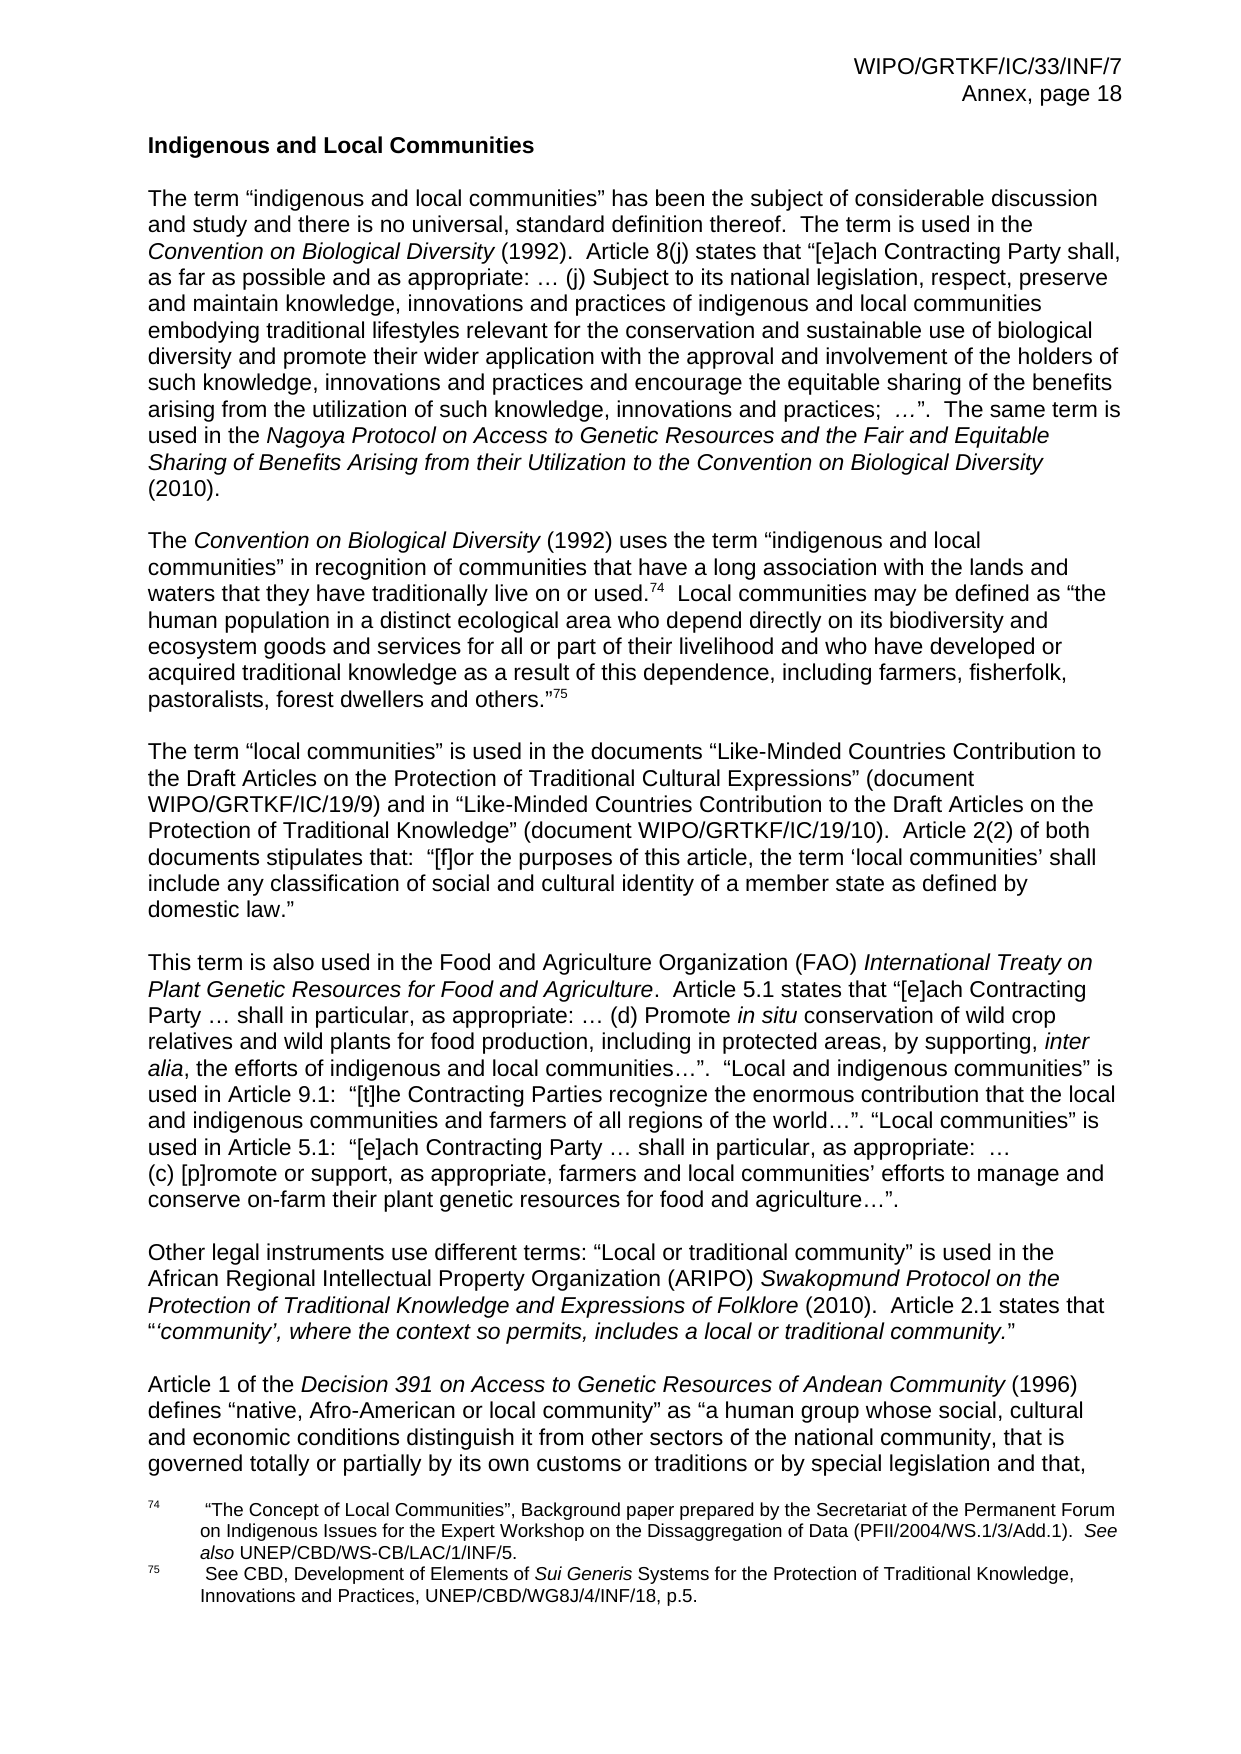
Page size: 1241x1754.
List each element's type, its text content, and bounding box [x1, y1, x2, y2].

text Other legal instruments use different terms: “Local or traditional community” is used in the African Regional Intellectual Property Organization (ARIPO) Swakopmund Protocol on the Protection of Traditional Knowledge and Expressions of Folklore (2010). Article 2.1 states that “‘community’, where the context so permits, includes a local or traditional community.” [148, 1239, 1122, 1344]
text The Convention on Biological Diversity (1992) uses the term “indigenous and local communities” in recognition of communities that have a long association with the lands and waters that they have traditionally live on or used. Local communities may be defined as “the human population in a distinct ecological area who depend directly on its biodiversity and ecosystem goods and services for all or part of their livelihood and who have developed or acquired traditional knowledge as a result of this dependence, including farmers, fisherfolk, pastoralists, forest dwellers and others.” [148, 527, 1122, 712]
text This term is also used in the Food and Agriculture Organization (FAO) International Treaty on Plant Genetic Resources for Food and Agriculture. Article 5.1 states that “[e]ach Contracting Party … shall in particular, as appropriate: … (d) Promote in situ conservation of wild crop relatives and wild plants for food production, including in protected areas, by supporting, inter alia, the efforts of indigenous and local communities…”. “Local and indigenous communities” is used in Article 9.1: “[t]he Contracting Parties recognize the enormous contribution that the local and indigenous communities and farmers of all regions of the world…”. “Local communities” is used in Article 5.1: “[e]ach Contracting Party … shall in particular, as appropriate: … (c) [p]romote or support, as appropriate, farmers and local communities’ efforts to manage and conserve on-farm their plant genetic resources for food and agriculture…”. [148, 949, 1122, 1213]
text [148, 1371, 1122, 1476]
text The term “indigenous and local communities” has been the subject of considerable discussion and study and there is no universal, standard definition thereof. The term is used in the Convention on Biological Diversity (1992). Article 8(j) states that “[e]ach Contracting Party shall, as far as possible and as appropriate: … (j) Subject to its national legislation, respect, preserve and maintain knowledge, innovations and practices of indigenous and local communities embodying traditional lifestyles relevant for the conservation and sustainable use of biological diversity and promote their wider application with the approval and involvement of the holders of such knowledge, innovations and practices and encourage the equitable sharing of the benefits arising from the utilization of such knowledge, innovations and practices; …”. The same term is used in the Nagoya Protocol on Access to Genetic Resources and the Fair and Equitable Sharing of Benefits Arising from their Utilization to the Convention on Biological Diversity (2010). [148, 185, 1122, 501]
text Indigenous and Local Communities [148, 132, 1122, 158]
text The term “local communities” is used in the documents “Like-Minded Countries Contribution to the Draft Articles on the Protection of Traditional Cultural Expressions” (document WIPO/GRTKF/IC/19/9) and in “Like-Minded Countries Contribution to the Draft Articles on the Protection of Traditional Knowledge” (document WIPO/GRTKF/IC/19/10). Article 2(2) of both documents stipulates that: “[f]or the purposes of this article, the term ‘local communities’ shall include any classification of social and cultural identity of a member state as defined by domestic law.” [148, 738, 1122, 923]
